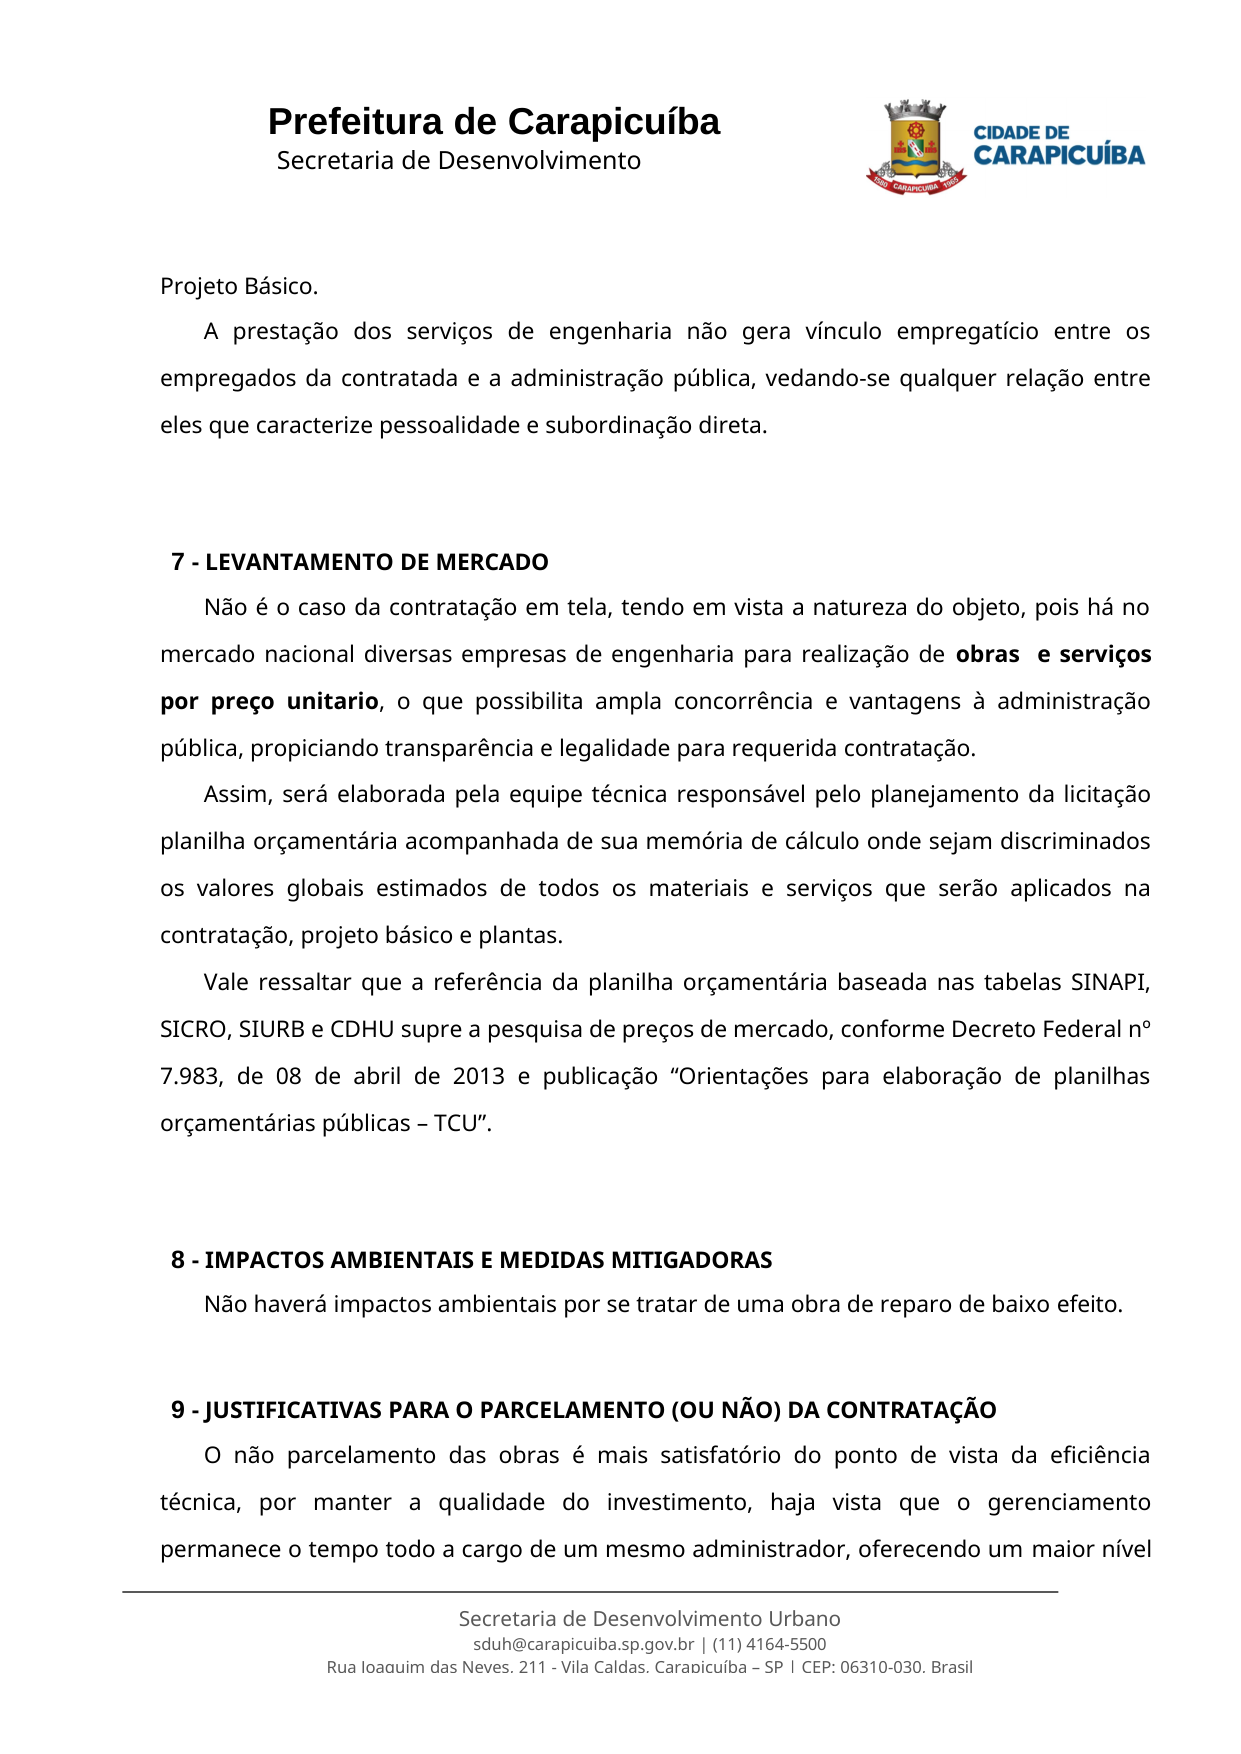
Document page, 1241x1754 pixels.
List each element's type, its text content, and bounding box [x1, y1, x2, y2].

subtitle - LEVANTAMENTO DE MERCADO [171, 546, 1163, 577]
subtitle - IMPACTOS AMBIENTAIS E MEDIDAS MITIGADORAS [171, 1244, 1163, 1275]
text A prestação dos serviços de engenharia não gera vínculo empregatício entre os empregados da contratada e a administração pública, vedando-se qualquer relação entre eles que caracterize pessoalidade e subordinação direta. [160, 315, 1152, 440]
subtitle - JUSTIFICATIVAS PARA O PARCELAMENTO (OU NÃO) DA CONTRATAÇÃO [171, 1394, 1163, 1426]
text Projeto Básico. [160, 270, 1163, 301]
text Não haverá impactos ambientais por se tratar de uma obra de reparo de baixo efeito. [160, 1288, 1152, 1320]
text Vale ressaltar que a referência da planilha orçamentária baseada nas tabelas SINAPI, SICRO, SIURB e CDHU supre a pesquisa de preços de mercado, conforme Decreto Federal nº 7.983, de 08 de abril de 2013 e publicação “Orientações para elaboração de planilhas orçamentárias públicas – TCU”. [160, 966, 1152, 1138]
picture [866, 97, 1147, 198]
text Assim, será elaborada pela equipe técnica responsável pelo planejamento da licitação planilha orçamentária acompanhada de sua memória de cálculo onde sejam discriminados os valores globais estimados de todos os materiais e serviços que serão aplicados na contratação, projeto básico e plantas. [160, 778, 1152, 950]
text Não é o caso da contratação em tela, tendo em vista a natureza do objeto, pois há no mercado nacional diversas empresas de engenharia para realização de obras e serviços por preço unitario, o que possibilita ampla concorrência e vantagens à administração pública, propiciando transparência e legalidade para requerida contratação. [160, 591, 1152, 763]
